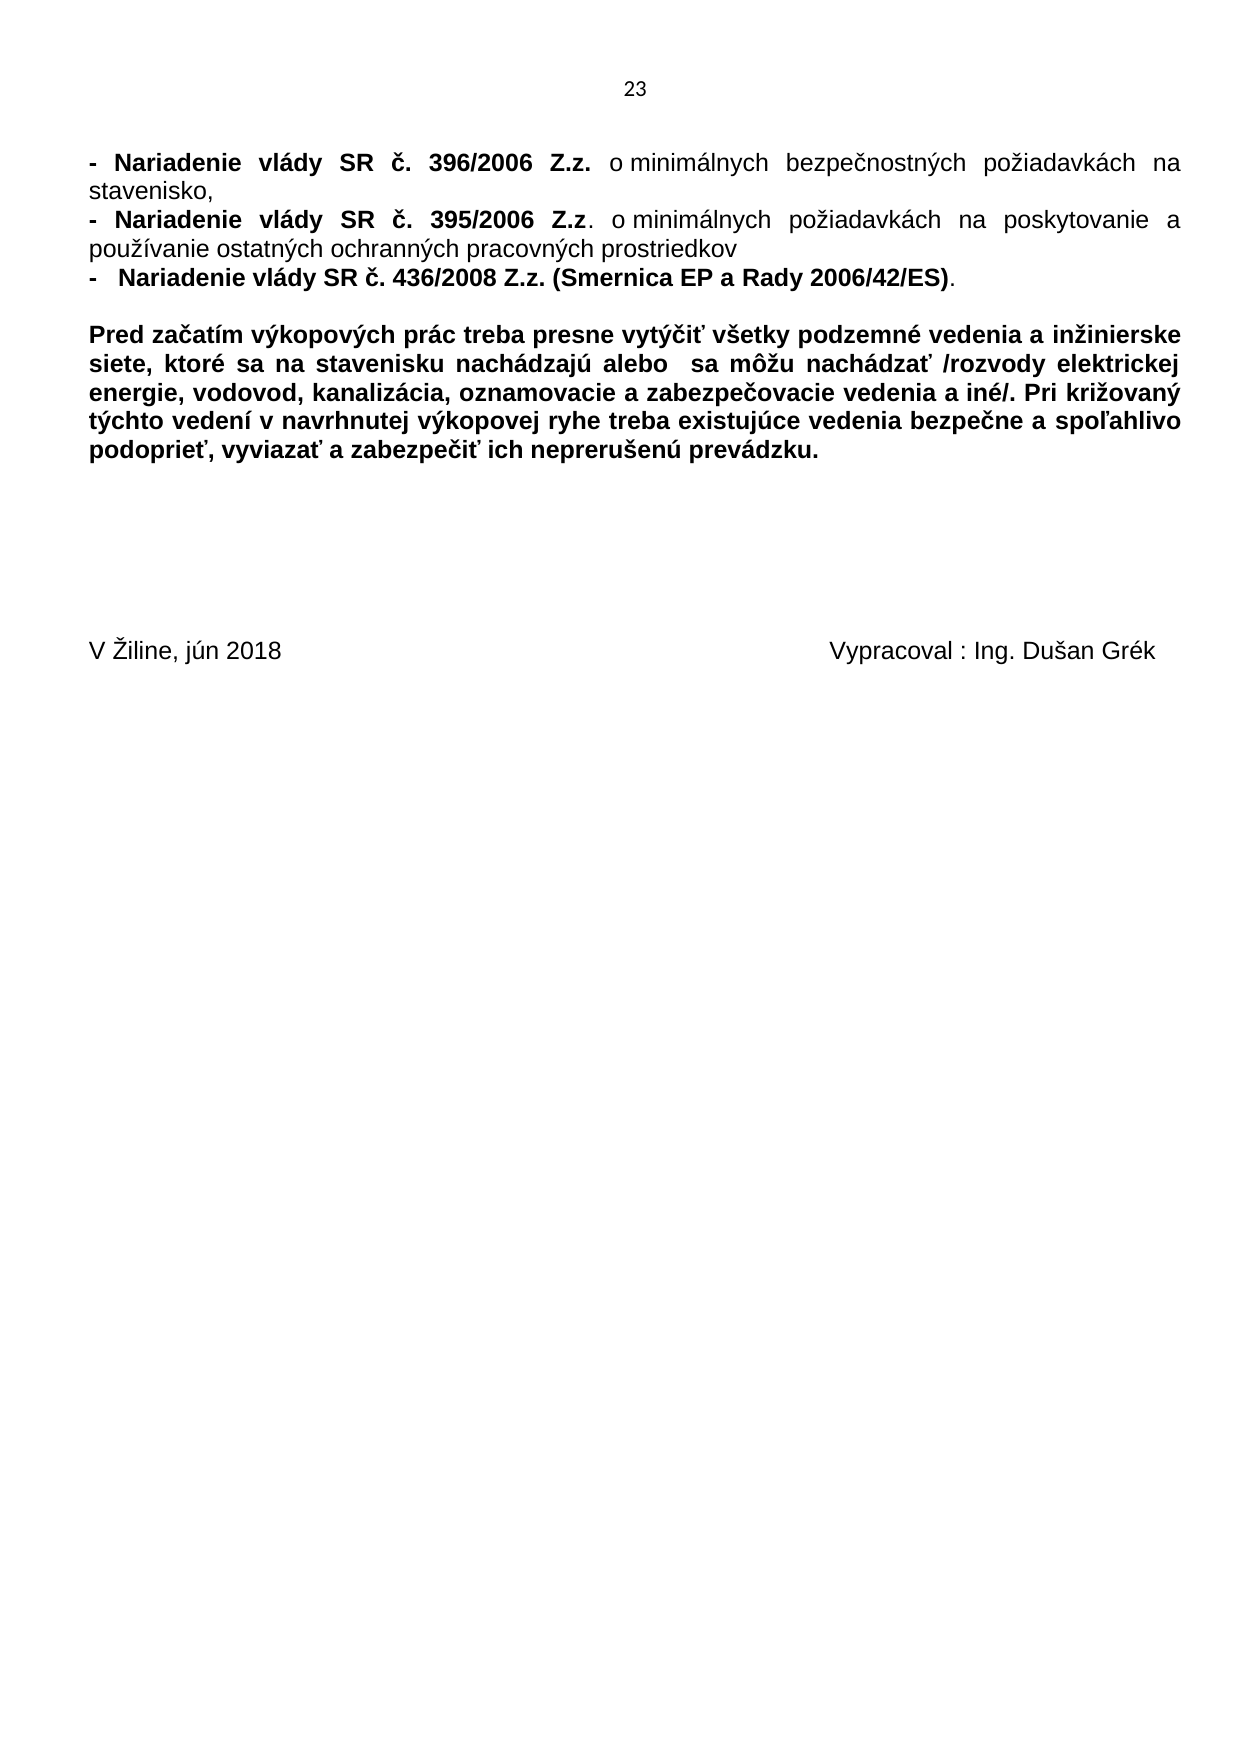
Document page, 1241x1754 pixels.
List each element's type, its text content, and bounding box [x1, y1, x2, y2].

text V Žiline, jún 2018 Vypracoval : Ing. Dušan Grék [89, 636, 1181, 665]
text - Nariadenie vlády SR č. 436/2008 Z.z. (Smernica EP a Rady 2006/42/ES). [89, 263, 1181, 291]
text Pred začatím výkopových prác treba presne vytýčiť všetky podzemné vedenia a inžinierske siete, ktoré sa na stavenisku nachádzajú alebo sa môžu nachádzať /rozvody elektrickej energie, vodovod, kanalizácia, oznamovacie a zabezpečovacie vedenia a iné/. Pri križovaný týchto vedení v navrhnutej výkopovej ryhe treba existujúce vedenia bezpečne a spoľahlivo podoprieť, vyviazať a zabezpečiť ich neprerušenú prevádzku. [89, 320, 1181, 464]
text - Nariadenie vlády SR č. 396/2006 Z.z. o minimálnych bezpečnostných požiadavkách na stavenisko, [89, 148, 1181, 205]
text - Nariadenie vlády SR č. 395/2006 Z.z. o minimálnych požiadavkách na poskytovanie a používanie ostatných ochranných pracovných prostriedkov [89, 205, 1181, 263]
